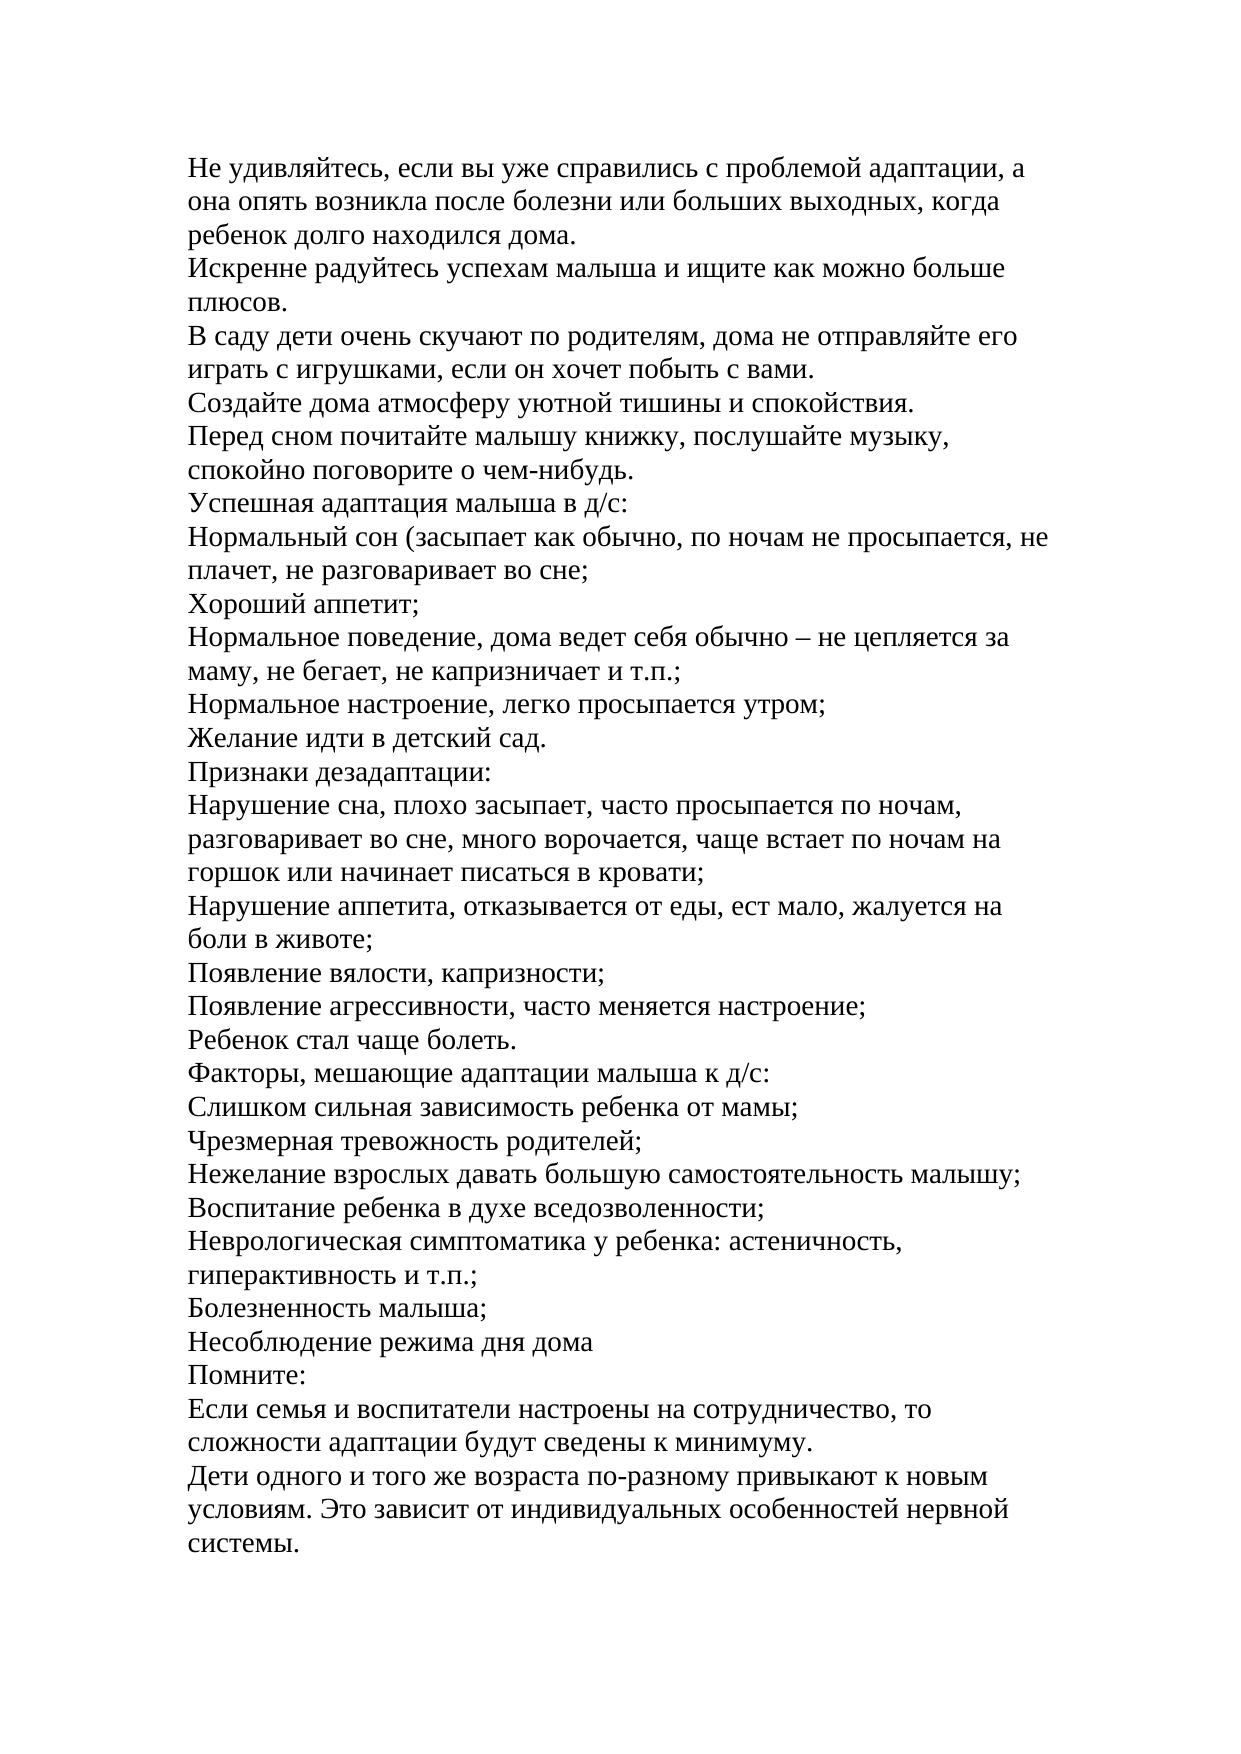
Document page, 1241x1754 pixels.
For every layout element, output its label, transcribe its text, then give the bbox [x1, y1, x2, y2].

text Нормальный сон (засыпает как обычно, по ночам не просыпается, не плачет, не разговаривает во сне; [187, 519, 1053, 586]
text Появление вялости, капризности; [187, 955, 1053, 988]
text Нормальное поведение, дома ведет себя обычно – не цепляется за маму, не бегает, не капризничает и т.п.; [187, 619, 1053, 687]
text Неврологическая симптоматика у ребенка: астеничность, гиперактивность и т.п.; [187, 1223, 1053, 1290]
text Желание идти в детский сад. [187, 720, 1053, 754]
text Болезненность малыша; [187, 1290, 1053, 1324]
text Нежелание взрослых давать большую самостоятельность малышу; [187, 1156, 1053, 1190]
text Несоблюдение режима дня дома [187, 1324, 1053, 1357]
text Нормальное настроение, легко просыпается утром; [187, 687, 1053, 720]
text Помните: [187, 1357, 1053, 1391]
text Воспитание ребенка в духе вседозволенности; [187, 1190, 1053, 1223]
text Чрезмерная тревожность родителей; [187, 1123, 1053, 1156]
text Нарушение сна, плохо засыпает, часто просыпается по ночам, разговаривает во сне, много ворочается, чаще встает по ночам на горшок или начинает писаться в кровати; [187, 787, 1053, 888]
text Нарушение аппетита, отказывается от еды, ест мало, жалуется на боли в животе; [187, 888, 1053, 955]
text Признаки дезадаптации: [187, 754, 1053, 787]
text Успешная адаптация малыша в д/с: [187, 485, 1053, 519]
text Появление агрессивности, часто меняется настроение; [187, 988, 1053, 1022]
text Если семья и воспитатели настроены на сотрудничество, то сложности адаптации будут сведены к минимуму. [187, 1391, 1053, 1458]
text Создайте дома атмосферу уютной тишины и спокойствия. [187, 385, 1053, 418]
text Не удивляйтесь, если вы уже справились с проблемой адаптации, а она опять возникла после болезни или больших выходных, когда ребенок долго находился дома. [187, 150, 1053, 251]
text Ребенок стал чаще болеть. [187, 1022, 1053, 1056]
text Слишком сильная зависимость ребенка от мамы; [187, 1089, 1053, 1123]
text Факторы, мешающие адаптации малыша к д/с: [187, 1056, 1053, 1089]
text Хороший аппетит; [187, 586, 1053, 619]
text Искренне радуйтесь успехам малыша и ищите как можно больше плюсов. [187, 251, 1053, 318]
text Дети одного и того же возраста по-разному привыкают к новым условиям. Это зависит от индивидуальных особенностей нервной системы. [187, 1458, 1053, 1559]
text Перед сном почитайте малышу книжку, послушайте музыку, спокойно поговорите о чем-нибудь. [187, 418, 1053, 485]
text В саду дети очень скучают по родителям, дома не отправляйте его играть с игрушками, если он хочет побыть с вами. [187, 318, 1053, 385]
